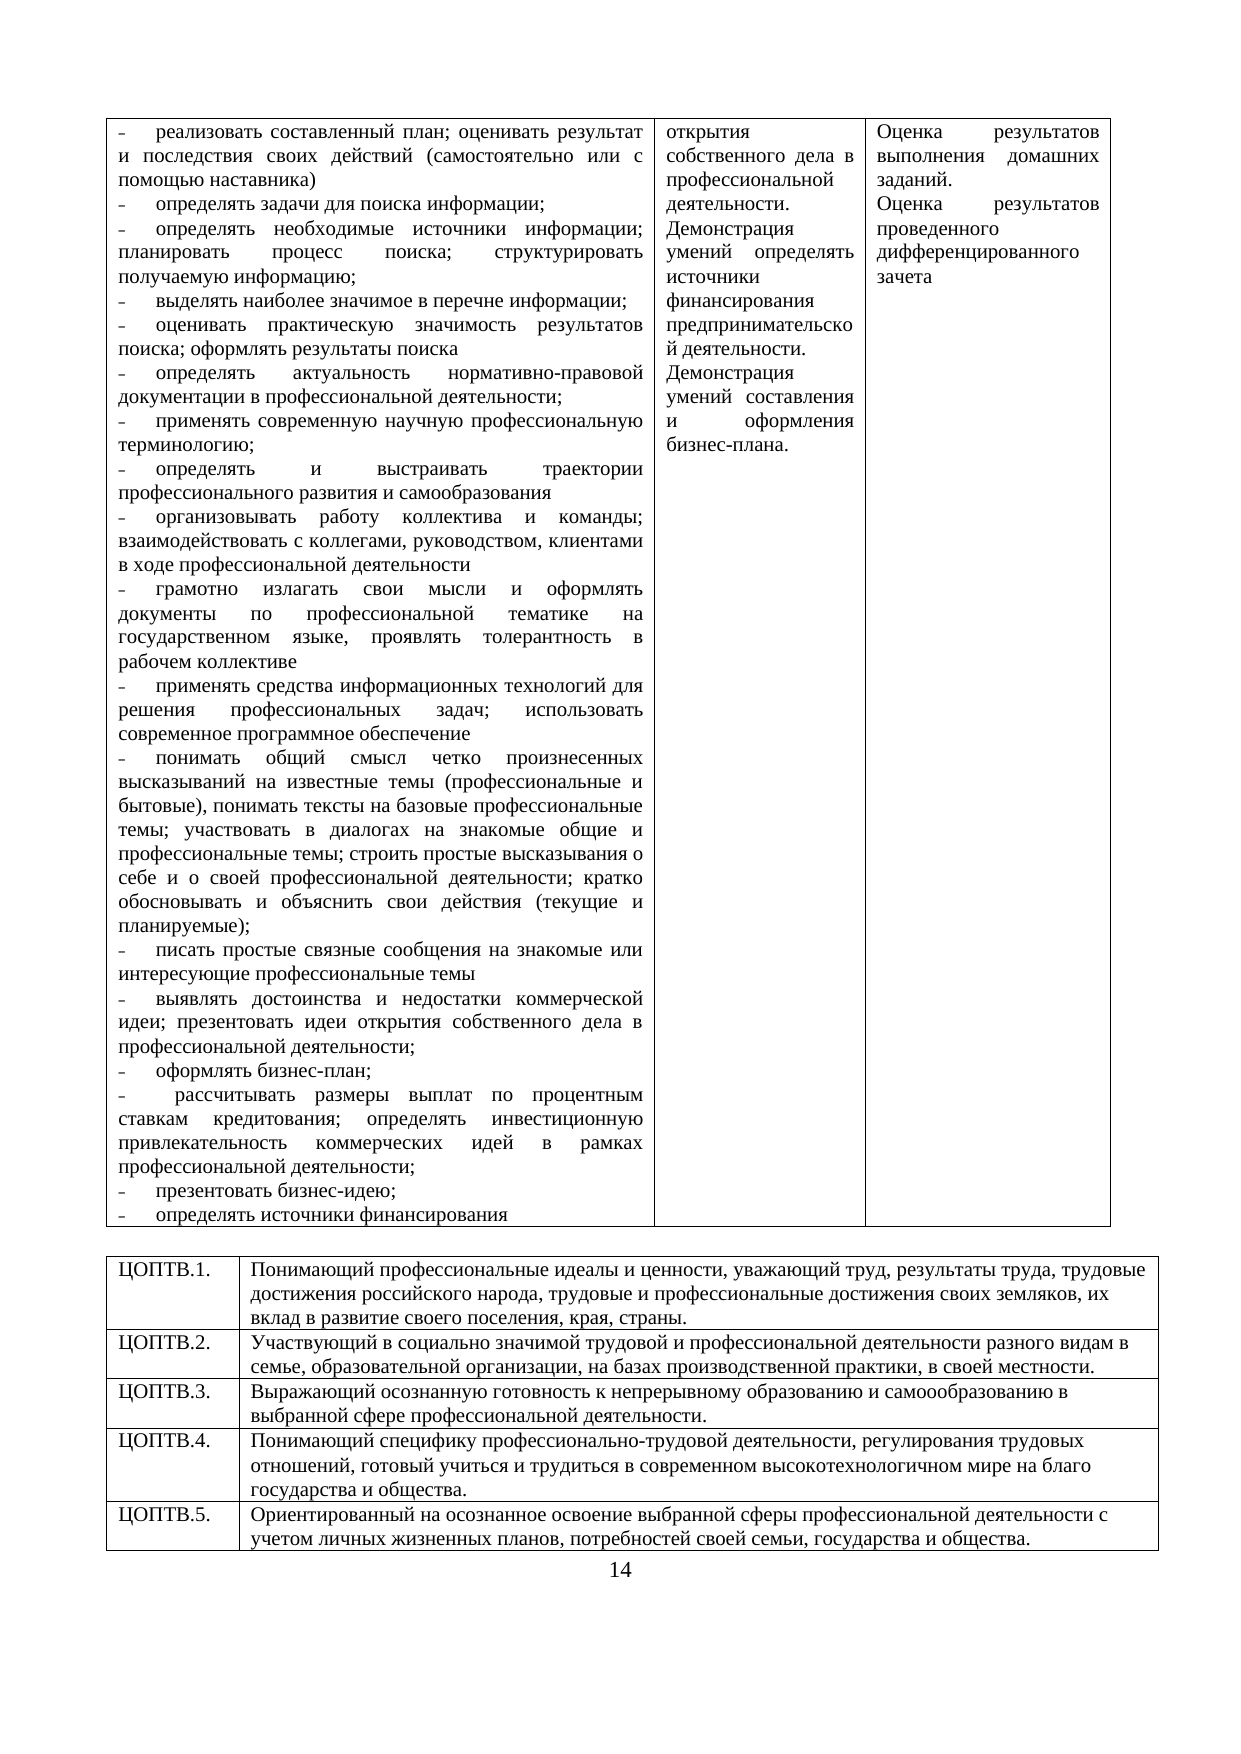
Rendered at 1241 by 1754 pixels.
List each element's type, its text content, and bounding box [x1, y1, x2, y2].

table_cell Ориентированный на осознанное освоение выбранной сферы профессиональной деятельности с учетом личных жизненных планов, потребностей своей семьи, государства и общества. [240, 1502, 1158, 1550]
table_cell ЦОПТВ.4. [107, 1429, 239, 1501]
table_cell ЦОПТВ.3. [107, 1379, 239, 1427]
table_header ЦОПТВ.1. [107, 1257, 239, 1329]
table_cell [655, 119, 865, 1226]
table_cell ЦОПТВ.5. [107, 1502, 239, 1550]
table_header Понимающий профессиональные идеалы и ценности, уважающий труд, результаты труда, трудовые достижения российского народа, трудовые и профессиональные достижения своих земляков, их вклад в развитие своего поселения, края, страны. [240, 1257, 1158, 1329]
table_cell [107, 119, 654, 1226]
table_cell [866, 119, 1110, 1226]
table_cell ЦОПТВ.2. [107, 1330, 239, 1378]
table_cell Выражающий осознанную готовность к непрерывному образованию и самоообразованию в выбранной сфере профессиональной деятельности. [240, 1379, 1158, 1427]
table_cell Участвующий в социально значимой трудовой и профессиональной деятельности разного видам в семье, образовательной организации, на базах производственной практики, в своей местности. [240, 1330, 1158, 1378]
table_cell Понимающий специфику профессионально-трудовой деятельности, регулирования трудовых отношений, готовый учиться и трудиться в современном высокотехнологичном мире на благо государства и общества. [240, 1429, 1158, 1501]
